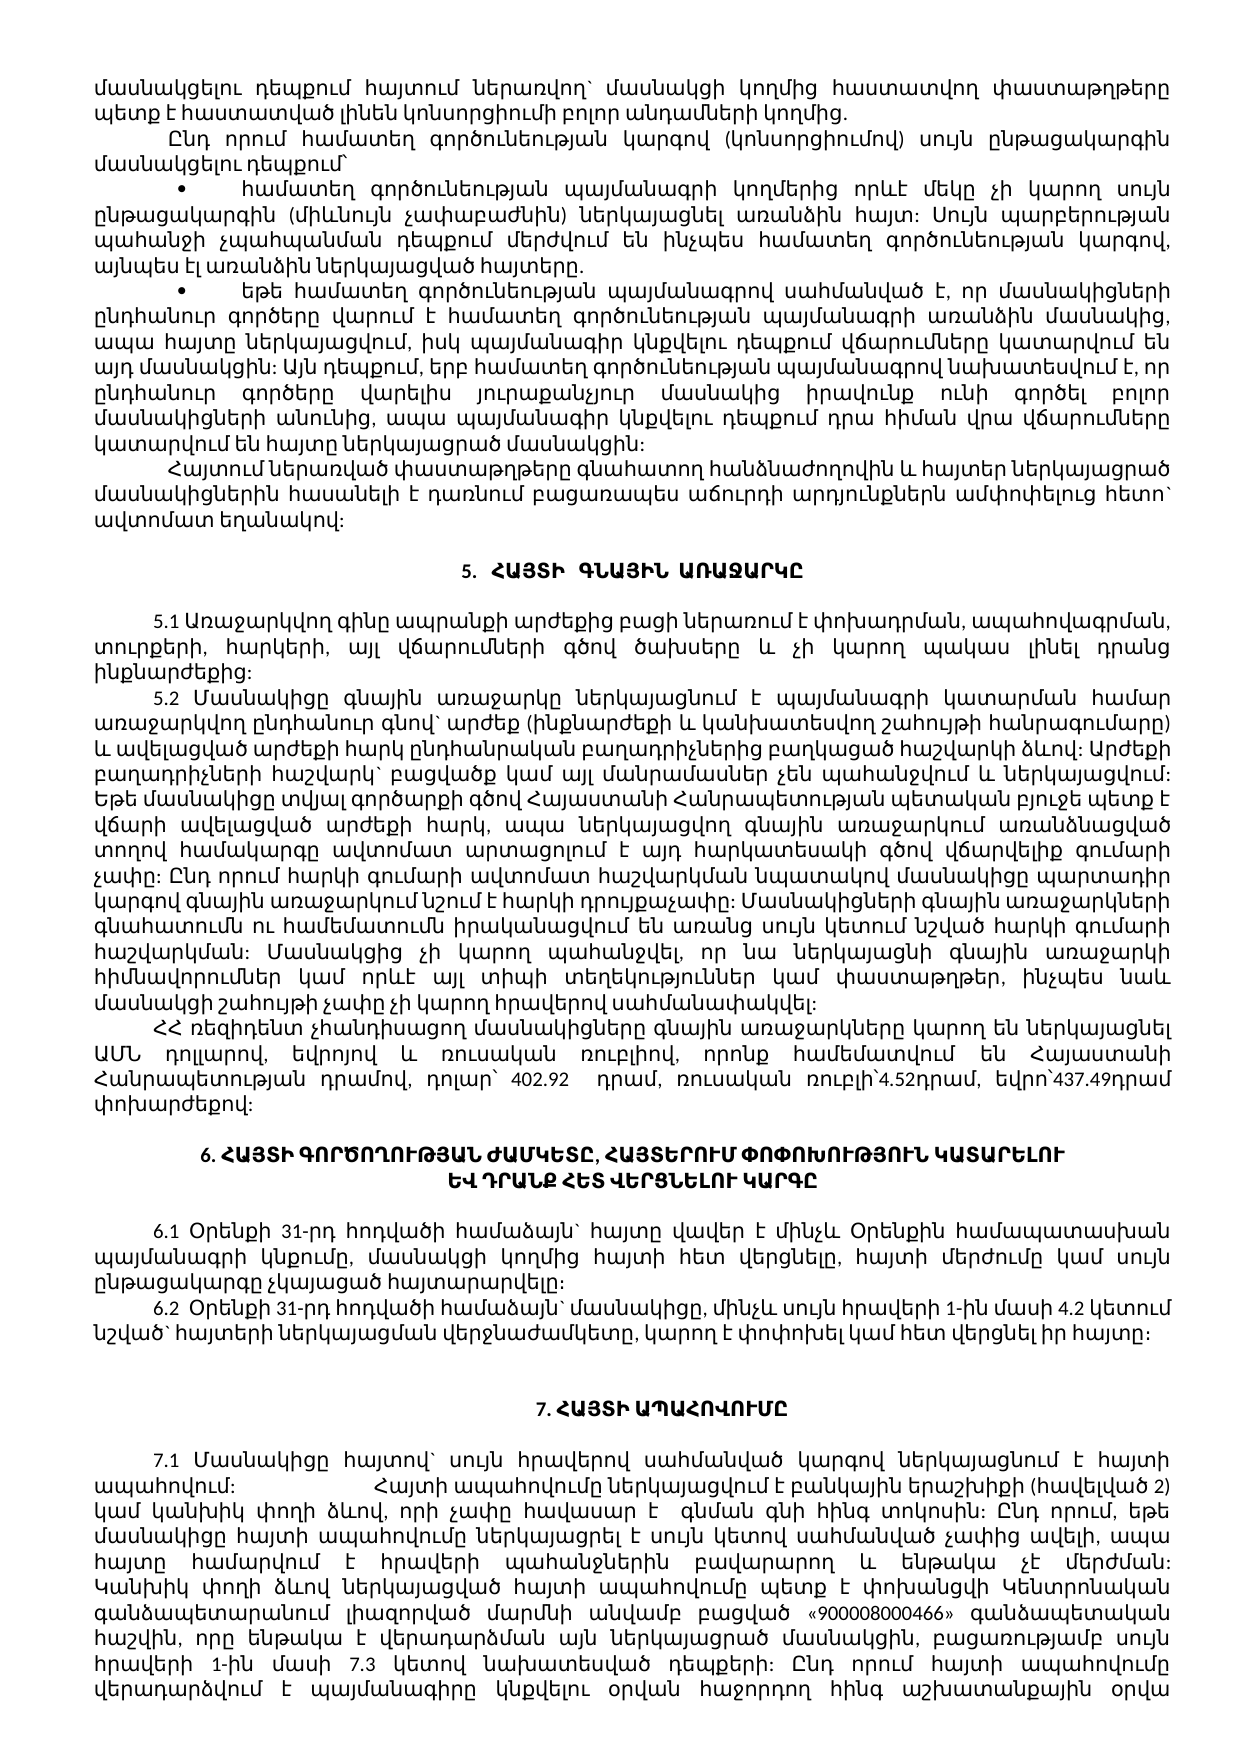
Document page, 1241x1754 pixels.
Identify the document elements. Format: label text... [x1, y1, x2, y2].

text 6.1 Օրենքի 31-րդ հոդվածի համաձայն` հայտը վավեր է մինչև Օրենքին համապատասխան պայմանագրի կնքումը, մասնակցի կողմից հայտի հետ վերցնելը, հայտի մերժումը կամ սույն ընթացակարգը չկայացած հայտարարվելը։ [94, 1219, 1171, 1295]
text 5.2 Մասնակիցը գնային առաջարկը ներկայացնում է պայմանագրի կատարման համար առաջարկվող ընդհանուր գնով` արժեք (ինքնարժեքի և կանխատեսվող շահույթի հանրագումարը) և ավելացված արժեքի հարկ ընդհանրական բաղադրիչներից բաղկացած հաշվարկի ձևով: Արժեքի բաղադրիչների հաշվարկ` բացվածք կամ այլ մանրամասներ չեն պահանջվում և ներկայացվում: Եթե մասնակիցը տվյալ գործարքի գծով Հայաստանի Հանրապետության պետական բյուջե պետք է վճարի ավելացված արժեքի հարկ, ապա ներկայացվող գնային առաջարկում առանձնացված տողով համակարգը ավտոմատ արտացոլում է այդ հարկատեսակի գծով վճարվելիք գումարի չափը: Ընդ որում հարկի գումարի ավտոմատ հաշվարկման նպատակով մասնակիցը պարտադիր կարգով գնային առաջարկում նշում է հարկի դրույքաչափը: Մասնակիցների գնային առաջարկների գնահատումն ու համեմատումն իրականացվում են առանց սույն կետում նշված հարկի գումարի հաշվարկման: Մասնակցից չի կարող պահանջվել, որ նա ներկայացնի գնային առաջարկի հիմնավորումներ կամ որևէ այլ տիպի տեղեկություններ կամ փաստաթղթեր, ինչպես նաև մասնակցի շահույթի չափը չի կարող հրավերով սահմանափակվել: [94, 685, 1171, 1015]
text 6. ՀԱՅՏԻ ԳՈՐԾՈՂՈՒԹՅԱՆ ԺԱՄԿԵՏԸ, ՀԱՅՏԵՐՈՒՄ ՓՈՓՈԽՈՒԹՅՈՒՆ ԿԱՏԱՐԵԼՈՒ [94, 1142, 1171, 1168]
text ՀՀ ռեզիդենտ չհանդիսացող մասնակիցները գնային առաջարկները կարող են ներկայացնել ԱՄՆ դոլլարով, եվրոյով և ռուսական ռուբլիով, որոնք համեմատվում են Հայաստանի Հանրապետության դրամով, դոլար՝ 402.92 դրամ, ռուսական ռուբլի՝4.52դրամ, եվրո՝437.49դրամ փոխարժեքով: [94, 1015, 1171, 1117]
text Հայտում ներառված փաստաթղթերը գնահատող հանձնաժողովին և հայտեր ներկայացրած մասնակիցներին հասանելի է դառնում բացառապես աճուրդի արդյունքներն ամփոփելուց հետո` ավտոմատ եղանակով: [94, 456, 1171, 532]
text 6.2 Օրենքի 31-րդ հոդվածի համաձայն` մասնակիցը, մինչև սույն հրավերի 1-ին մասի 4.2 կետում նշված` հայտերի ներկայացման վերջնաժամկետը, կարող է փոփոխել կամ հետ վերցնել իր հայտը։ [94, 1295, 1171, 1346]
text Ընդ որում համատեղ գործունեության կարգով (կոնսորցիումով) սույն ընթացակարգին մասնակցելու դեպքում՝ [94, 126, 1171, 177]
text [94, 75, 1171, 126]
text 5. ՀԱՅՏԻ ԳՆԱՅԻՆ ԱՌԱՋԱՐԿԸ [94, 558, 1171, 583]
list եթե համատեղ գործունեության պայմանագրով սահմանված է, որ մասնակիցների ընդհանուր գործերը վարում է համատեղ գործունեության պայմանագրի առանձին մասնակից, ապա հայտը ներկայացվում, իսկ պայմանագիր կնքվելու դեպքում վճարումները կատարվում են այդ մասնակցին: Այն դեպքում, երբ համատեղ գործունեության պայմանագրով նախատեսվում է, որ ընդհանուր գործերը վարելիս յուրաքանչյուր մասնակից իրավունք ունի գործել բոլոր մասնակիցների անունից, ապա պայմանագիր կնքվելու դեպքում դրա հիման վրա վճարումները կատարվում են հայտը ներկայացրած մասնակցին: [94, 278, 1171, 456]
text 5.1 Առաջարկվող գինը ապրանքի արժեքից բացի ներառում է փոխադրման, ապահովագրման, տուրքերի, հարկերի, այլ վճարումների գծով ծախսերը և չի կարող պակաս լինել դրանց ինքնարժեքից: [94, 609, 1171, 685]
text 7. ՀԱՅՏԻ ԱՊԱՀՈՎՈՒՄԸ [94, 1397, 1171, 1422]
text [94, 1447, 1171, 1702]
list համատեղ գործունեության պայմանագրի կողմերից որևէ մեկը չի կարող սույն ընթացակարգին (միևնույն չափաբաժնին) ներկայացնել առանձին հայտ: Սույն պարբերության պահանջի չպահպանման դեպքում մերժվում են ինչպես համատեղ գործունեության կարգով, այնպես էլ առանձին ներկայացված հայտերը. [94, 177, 1171, 278]
text ԵՎ ԴՐԱՆՔ ՀԵՏ ՎԵՐՑՆԵԼՈՒ ԿԱՐԳԸ [94, 1168, 1171, 1193]
